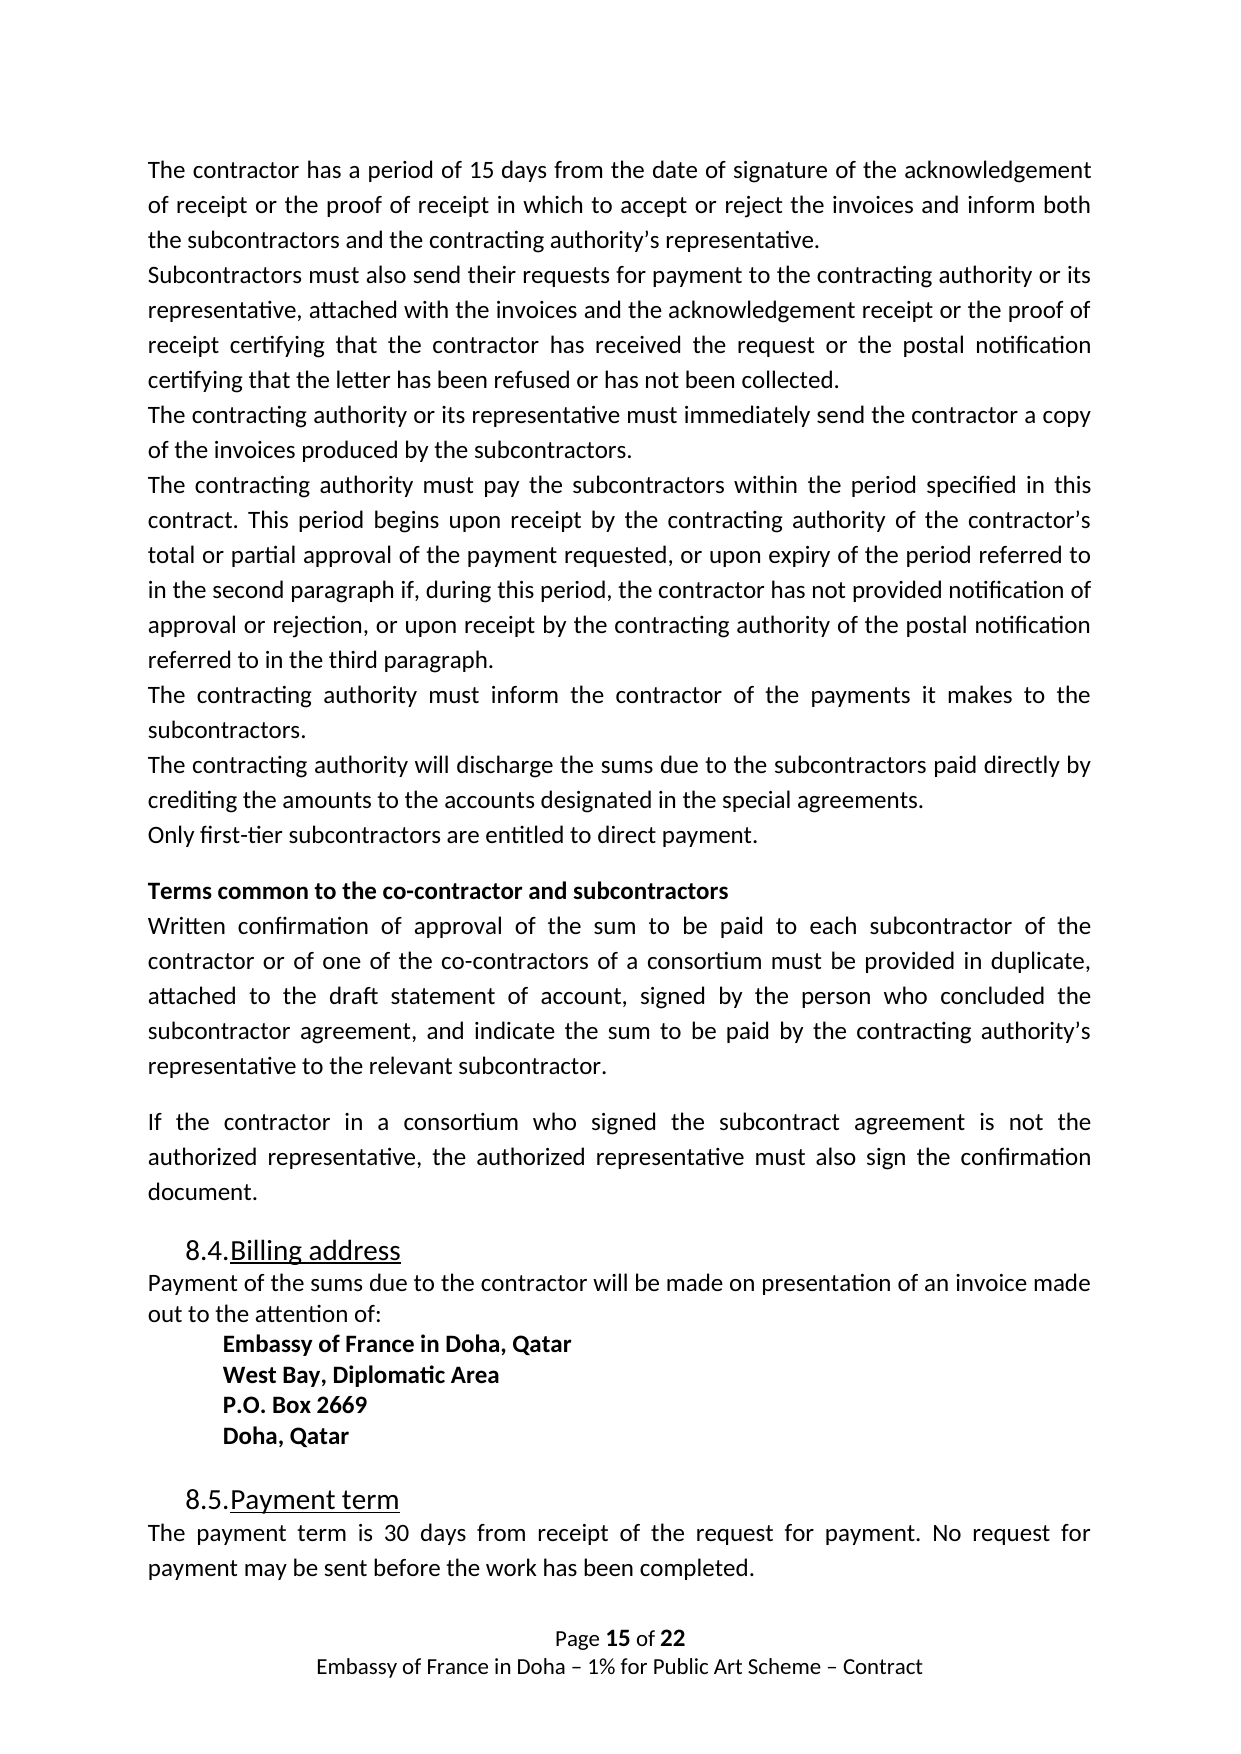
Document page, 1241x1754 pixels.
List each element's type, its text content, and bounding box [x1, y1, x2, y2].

text Only first-tier subcontractors are entitled to direct payment. [148, 819, 1093, 850]
text Doha, Qatar [223, 1420, 1093, 1451]
text Subcontractors must also send their requests for payment to the contracting authority or its representative, attached with the invoices and the acknowledgement receipt or the proof of receipt certifying that the contractor has received the request or the postal notification certifying that the letter has been refused or has not been collected. [148, 259, 1093, 395]
text P.O. Box 2669 [223, 1390, 1093, 1420]
list Payment term [185, 1481, 1093, 1517]
text Written confirmation of approval of the sum to be paid to each subcontractor of the contractor or of one of the co-contractors of a consortium must be provided in duplicate, attached to the draft statement of account, signed by the person who concluded the subcontractor agreement, and indicate the sum to be paid by the contracting authority’s representative to the relevant subcontractor. [148, 910, 1093, 1081]
text Payment of the sums due to the contractor will be made on presentation of an invoice made out to the attention of: [148, 1268, 1093, 1329]
text The contractor has a period of 15 days from the date of signature of the acknowledgement of receipt or the proof of receipt in which to accept or reject the invoices and inform both the subcontractors and the contracting authority’s representative. [148, 154, 1093, 255]
text Terms common to the co-contractor and subcontractors [148, 875, 1093, 906]
list Billing address [185, 1232, 1093, 1268]
text The contracting authority will discharge the sums due to the subcontractors paid directly by crediting the amounts to the accounts designated in the special agreements. [148, 749, 1093, 815]
text If the contractor in a consortium who signed the subcontract agreement is not the authorized representative, the authorized representative must also sign the confirmation document. [148, 1106, 1093, 1207]
text The payment term is 30 days from receipt of the request for payment. No request for payment may be sent before the work has been completed. [148, 1517, 1093, 1582]
text The contracting authority must pay the subcontractors within the period specified in this contract. This period begins upon receipt by the contracting authority of the contractor’s total or partial approval of the payment requested, or upon expiry of the period referred to in the second paragraph if, during this period, the contractor has not provided notification of approval or rejection, or upon receipt by the contracting authority of the postal notification referred to in the third paragraph. [148, 469, 1093, 675]
text The contracting authority or its representative must immediately send the contractor a copy of the invoices produced by the subcontractors. [148, 399, 1093, 465]
text West Bay, Diplomatic Area [223, 1359, 1093, 1390]
text Embassy of France in Doha, Qatar [223, 1329, 1093, 1359]
text The contracting authority must inform the contractor of the payments it makes to the subcontractors. [148, 679, 1093, 745]
